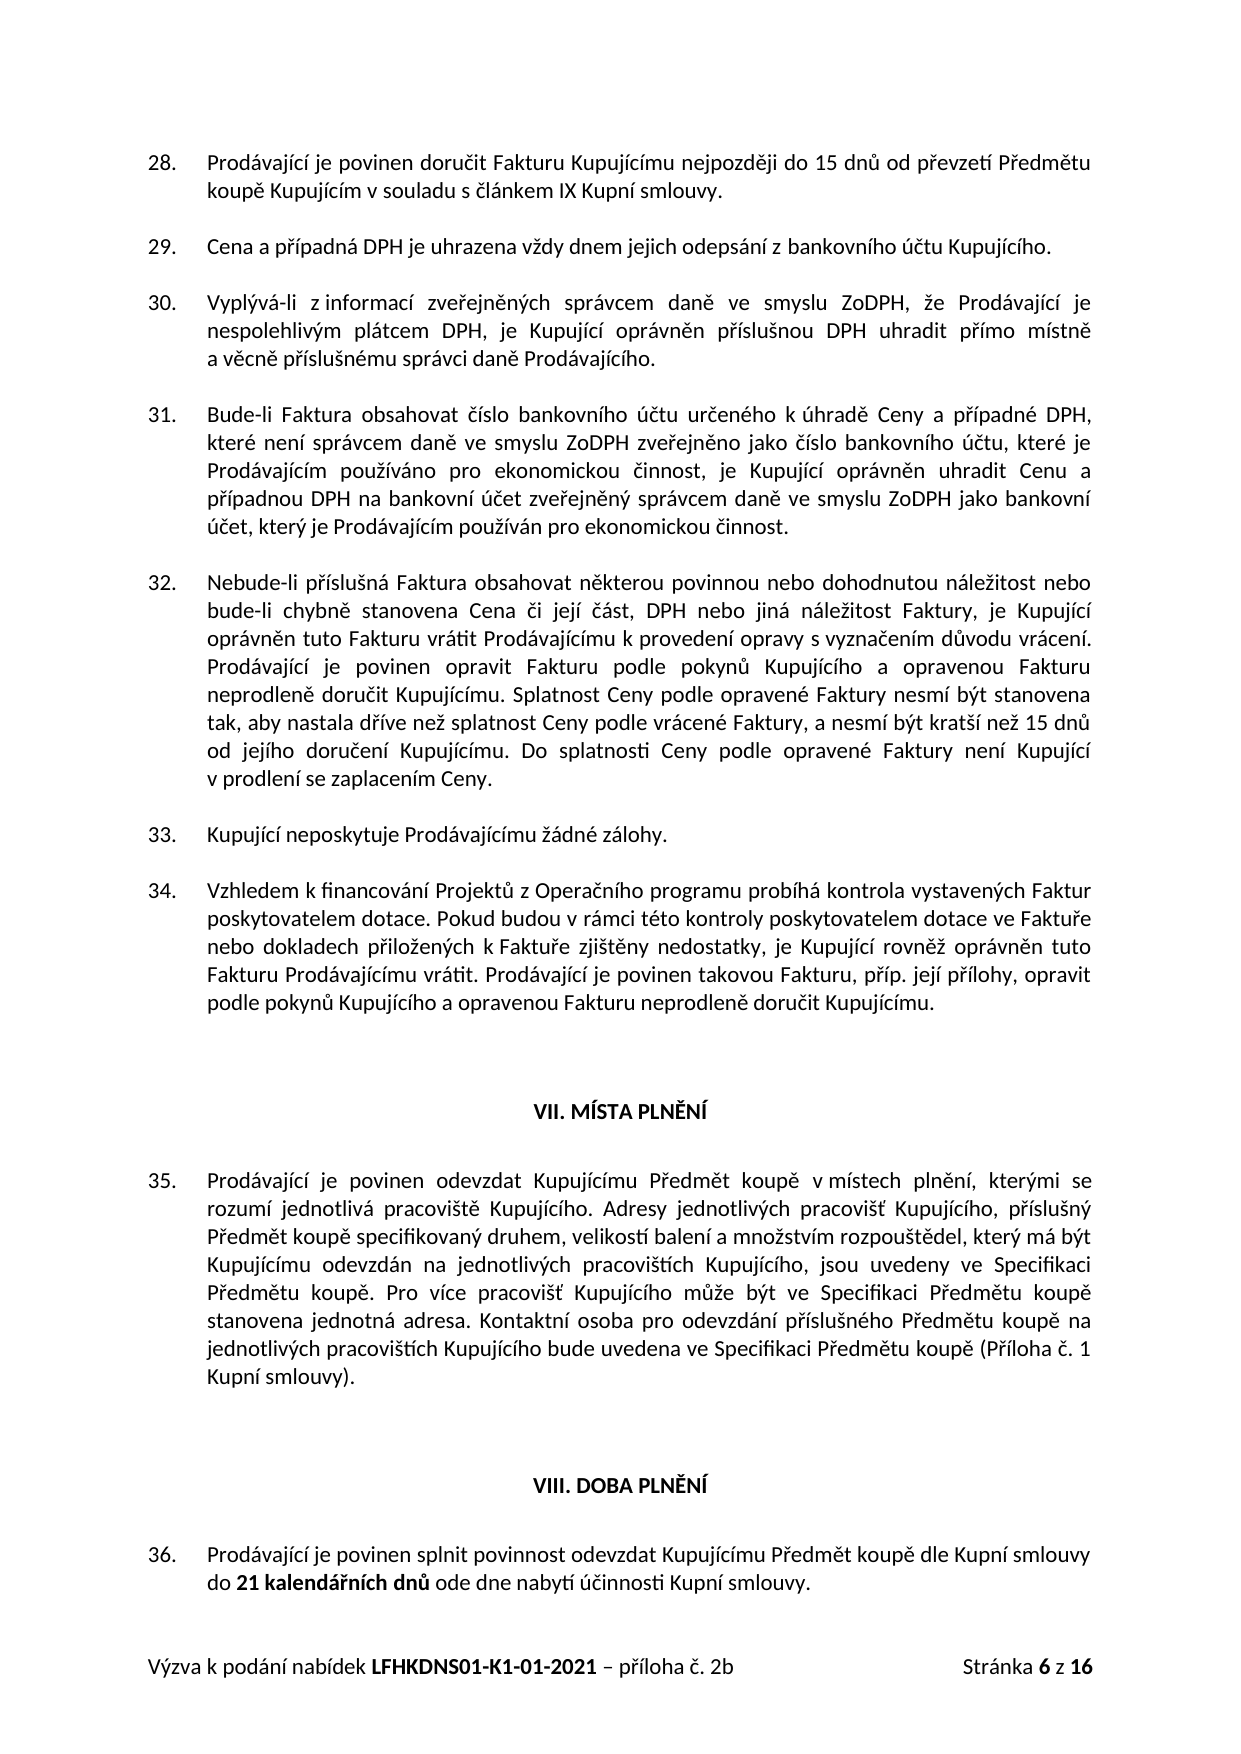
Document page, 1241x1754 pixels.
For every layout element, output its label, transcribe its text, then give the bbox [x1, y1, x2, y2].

list Prodávající je povinen odevzdat Kupujícímu Předmět koupě v místech plnění, kterými se rozumí jednotlivá pracoviště Kupujícího. Adresy jednotlivých pracovišť Kupujícího, příslušný Předmět koupě specifikovaný druhem, velikostí balení a množstvím rozpouštědel, který má být Kupujícímu odevzdán na jednotlivých pracovištích Kupujícího, jsou uvedeny ve Specifikaci Předmětu koupě. Pro více pracovišť Kupujícího může být ve Specifikaci Předmětu koupě stanovena jednotná adresa. Kontaktní osoba pro odevzdání příslušného Předmětu koupě na jednotlivých pracovištích Kupujícího bude uvedena ve Specifikaci Předmětu koupě (Příloha č. 1 Kupní smlouvy). [148, 1166, 1092, 1390]
list Nebude-li příslušná Faktura obsahovat některou povinnou nebo dohodnutou náležitost nebo bude-li chybně stanovena Cena či její část, DPH nebo jiná náležitost Faktury, je Kupující oprávněn tuto Fakturu vrátit Prodávajícímu k provedení opravy s vyznačením důvodu vrácení. Prodávající je povinen opravit Fakturu podle pokynů Kupujícího a opravenou Fakturu neprodleně doručit Kupujícímu. Splatnost Ceny podle opravené Faktury nesmí být stanovena tak, aby nastala dříve než splatnost Ceny podle vrácené Faktury, a nesmí být kratší než 15 dnů od jejího doručení Kupujícímu. Do splatnosti Ceny podle opravené Faktury není Kupující v prodlení se zaplacením Ceny. [148, 568, 1092, 792]
list Kupující neposkytuje Prodávajícímu žádné zálohy. [148, 820, 1092, 848]
list Prodávající je povinen splnit povinnost odevzdat Kupujícímu Předmět koupě dle Kupní smlouvy do 21 kalendářních dnů ode dne nabytí účinnosti Kupní smlouvy. [148, 1540, 1092, 1596]
list Bude-li Faktura obsahovat číslo bankovního účtu určeného k úhradě Ceny a případné DPH, které není správcem daně ve smyslu ZoDPH zveřejněno jako číslo bankovního účtu, které je Prodávajícím používáno pro ekonomickou činnost, je Kupující oprávněn uhradit Cenu a případnou DPH na bankovní účet zveřejněný správcem daně ve smyslu ZoDPH jako bankovní účet, který je Prodávajícím používán pro ekonomickou činnost. [148, 400, 1092, 540]
list Vyplývá-li z informací zveřejněných správcem daně ve smyslu ZoDPH, že Prodávající je nespolehlivým plátcem DPH, je Kupující oprávněn příslušnou DPH uhradit přímo místně a věcně příslušnému správci daně Prodávajícího. [148, 288, 1092, 372]
list Vzhledem k financování Projektů z Operačního programu probíhá kontrola vystavených Faktur poskytovatelem dotace. Pokud budou v rámci této kontroly poskytovatelem dotace ve Faktuře nebo dokladech přiložených k Faktuře zjištěny nedostatky, je Kupující rovněž oprávněn tuto Fakturu Prodávajícímu vrátit. Prodávající je povinen takovou Fakturu, příp. její přílohy, opravit podle pokynů Kupujícího a opravenou Fakturu neprodleně doručit Kupujícímu. [148, 876, 1092, 1016]
list Cena a případná DPH je uhrazena vždy dnem jejich odepsání z bankovního účtu Kupujícího. [148, 232, 1092, 260]
subtitle DOBA PLNĚNÍ [148, 1471, 1092, 1499]
subtitle MÍSTA PLNĚNÍ [148, 1097, 1092, 1125]
list Prodávající je povinen doručit Fakturu Kupujícímu nejpozději do 15 dnů od převzetí Předmětu koupě Kupujícím v souladu s článkem IX Kupní smlouvy. [148, 148, 1092, 204]
